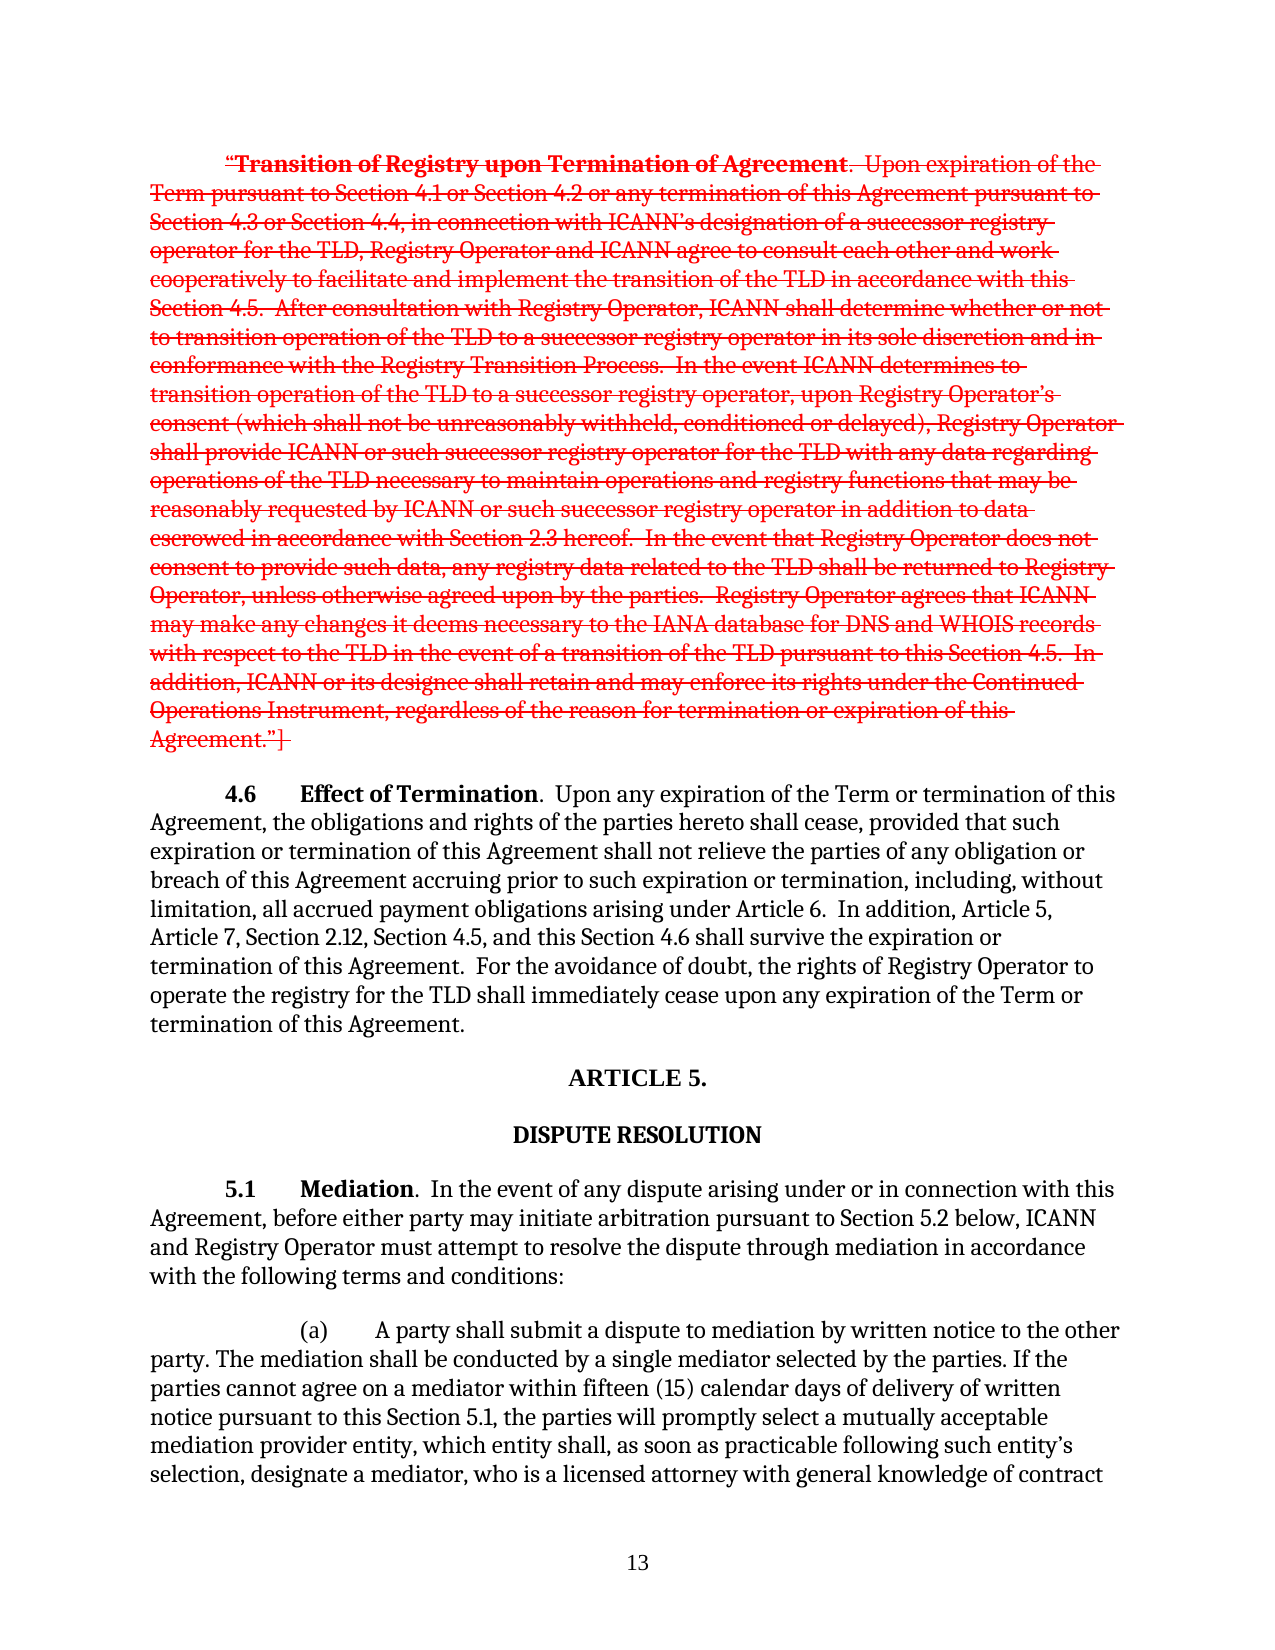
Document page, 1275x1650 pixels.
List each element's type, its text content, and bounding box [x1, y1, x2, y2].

text Mediation. In the event of any dispute arising under or in connection with this Agreement, before either party may initiate arbitration pursuant to Section 5.2 below, ICANN and Registry Operator must attempt to resolve the dispute through mediation in accordance with the following terms and conditions: [150, 1174, 1125, 1290]
text “Transition of Registry upon Termination of Agreement. Upon expiration of the Term pursuant to Section 4.1 or Section 4.2 or any termination of this Agreement pursuant to Section 4.3 or Section 4.4, in connection with ICANN’s designation of a successor registry operator for the TLD, Registry Operator and ICANN agree to consult each other and work cooperatively to facilitate and implement the transition of the TLD in accordance with this Section 4.5. After consultation with Registry Operator, ICANN shall determine whether or not to transition operation of the TLD to a successor registry operator in its sole discretion and in conformance with the Registry Transition Process. In the event ICANN determines to transition operation of the TLD to a successor registry operator, upon Registry Operator’s consent (which shall not be unreasonably withheld, conditioned or delayed), Registry Operator shall provide ICANN or such successor registry operator for the TLD with any data regarding operations of the TLD necessary to maintain operations and registry functions that may be reasonably requested by ICANN or such successor registry operator in addition to data escrowed in accordance with Section 2.3 hereof. In the event that Registry Operator does not consent to provide such data, any registry data related to the TLD shall be returned to Registry Operator, unless otherwise agreed upon by the parties. Registry Operator agrees that ICANN may make any changes it deems necessary to the IANA database for DNS and WHOIS records with respect to the TLD in the event of a transition of the TLD pursuant to this Section 4.5. In addition, ICANN or its designee shall retain and may enforce its rights under the Continued Operations Instrument, regardless of the reason for termination or expiration of this Agreement.”] [150, 150, 1125, 754]
text DISPUTE RESOLUTION [150, 1063, 1125, 1149]
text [150, 1315, 1125, 1489]
text Effect of Termination. Upon any expiration of the Term or termination of this Agreement, the obligations and rights of the parties hereto shall cease, provided that such expiration or termination of this Agreement shall not relieve the parties of any obligation or breach of this Agreement accruing prior to such expiration or termination, including, without limitation, all accrued payment obligations arising under Article 6. In addition, Article 5, Article 7, Section 2.12, Section 4.5, and this Section 4.6 shall survive the expiration or termination of this Agreement. For the avoidance of doubt, the rights of Registry Operator to operate the registry for the TLD shall immediately cease upon any expiration of the Term or termination of this Agreement. [150, 779, 1125, 1038]
